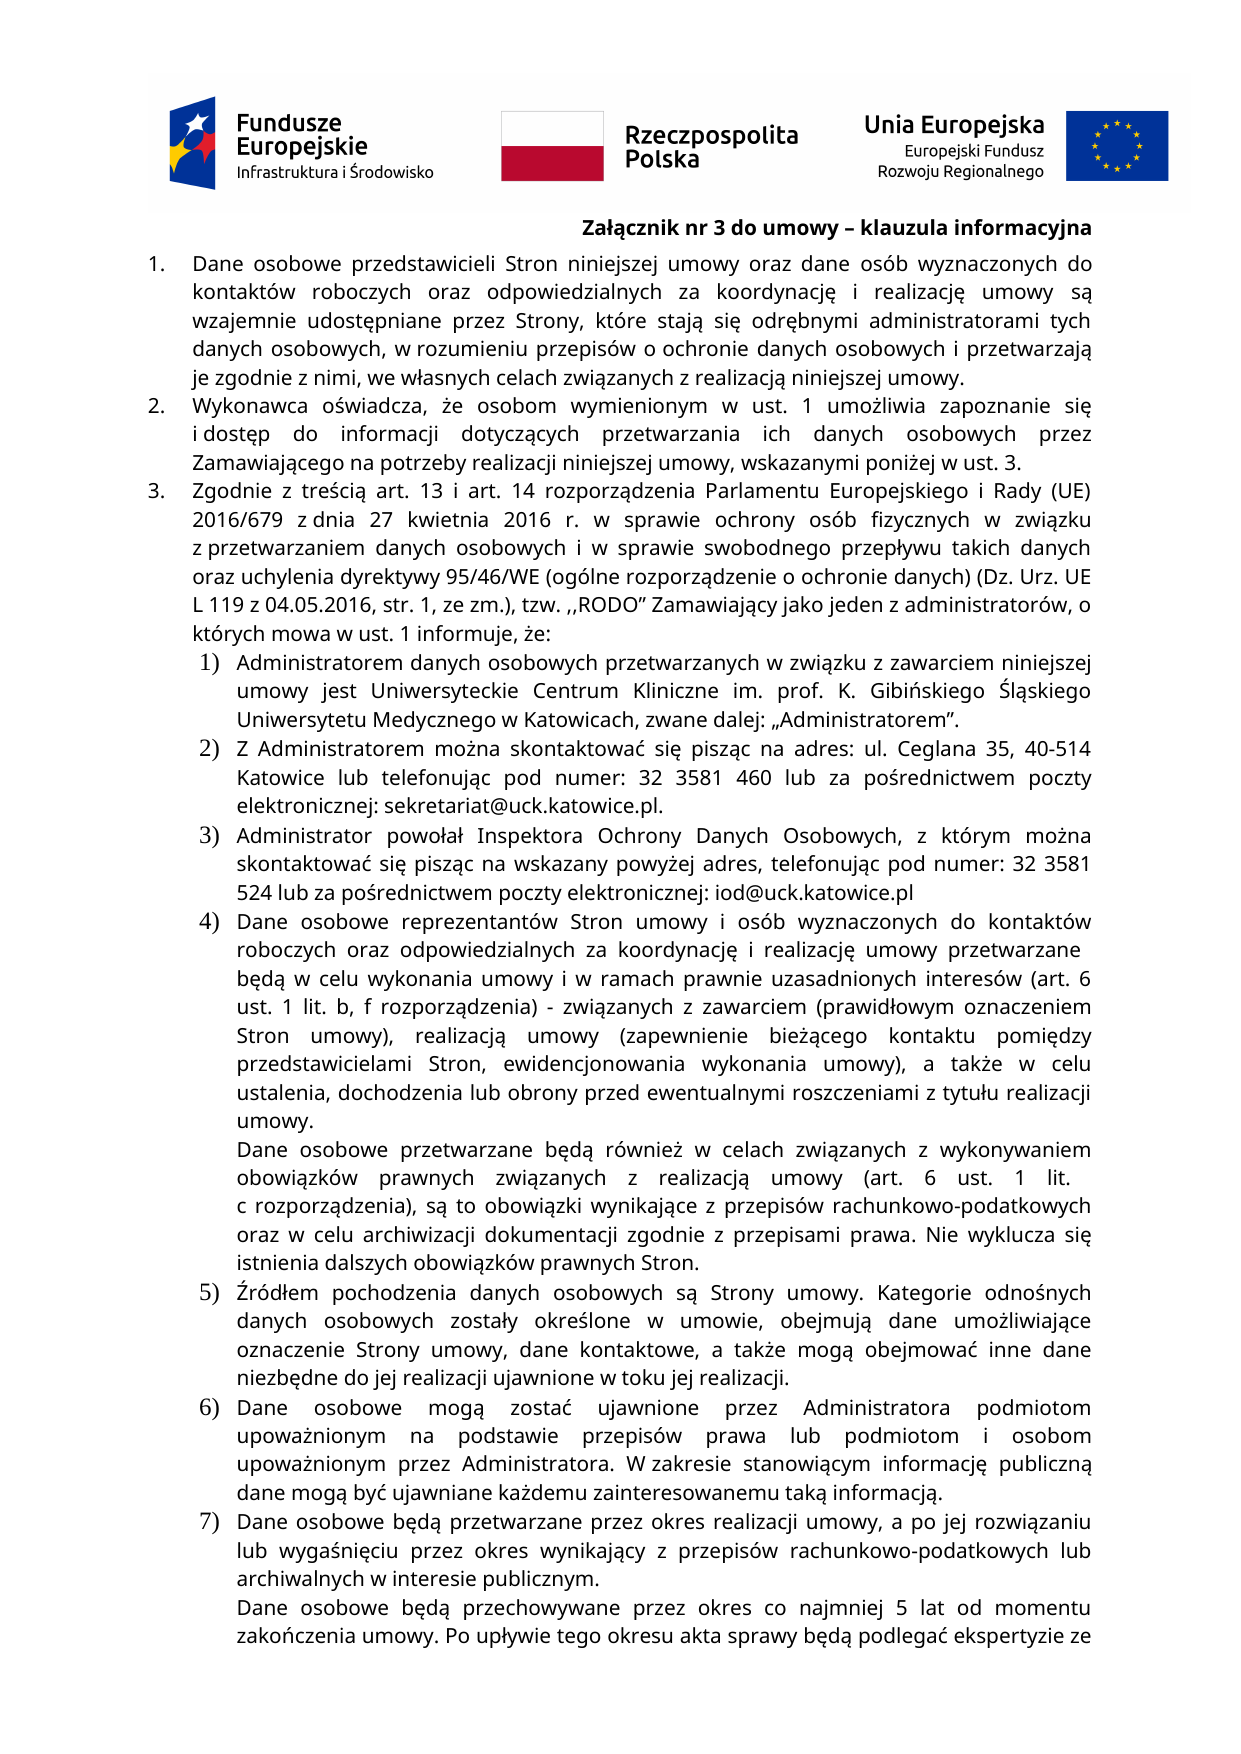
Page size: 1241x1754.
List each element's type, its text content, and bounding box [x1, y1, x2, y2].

picture [147, 73, 1191, 213]
list Dane osobowe przedstawicieli Stron niniejszej umowy oraz dane osób wyznaczonych do kontaktów roboczych oraz odpowiedzialnych za koordynację i realizację umowy są wzajemnie udostępniane przez Strony, które stają się odrębnymi administratorami tych danych osobowych, w rozumieniu przepisów o ochronie danych osobowych i przetwarzają je zgodnie z nimi, we własnych celach związanych z realizacją niniejszej umowy. [148, 249, 1092, 391]
list Dane osobowe będą przetwarzane przez okres realizacji umowy, a po jej rozwiązaniu lub wygaśnięciu przez okres wynikający z przepisów rachunkowo-podatkowych lub archiwalnych w interesie publicznym. [199, 1506, 1092, 1593]
list Administrator powołał Inspektora Ochrony Danych Osobowych, z którym można skontaktować się pisząc na wskazany powyżej adres, telefonując pod numer: 32 3581 524 lub za pośrednictwem poczty elektronicznej: iod@uck.katowice.pl [199, 820, 1092, 906]
text Dane osobowe przetwarzane będą również w celach związanych z wykonywaniem obowiązków prawnych związanych z realizacją umowy (art. 6 ust. 1 lit. c rozporządzenia), są to obowiązki wynikające z przepisów rachunkowo-podatkowych oraz w celu archiwizacji dokumentacji zgodnie z przepisami prawa. Nie wyklucza się istnienia dalszych obowiązków prawnych Stron. [236, 1135, 1092, 1277]
list Dane osobowe reprezentantów Stron umowy i osób wyznaczonych do kontaktów roboczych oraz odpowiedzialnych za koordynację i realizację umowy przetwarzane będą w celu wykonania umowy i w ramach prawnie uzasadnionych interesów (art. 6 ust. 1 lit. b, f rozporządzenia) - związanych z zawarciem (prawidłowym oznaczeniem Stron umowy), realizacją umowy (zapewnienie bieżącego kontaktu pomiędzy przedstawicielami Stron, ewidencjonowania wykonania umowy), a także w celu ustalenia, dochodzenia lub obrony przed ewentualnymi roszczeniami z tytułu realizacji umowy. [199, 906, 1092, 1135]
list Źródłem pochodzenia danych osobowych są Strony umowy. Kategorie odnośnych danych osobowych zostały określone w umowie, obejmują dane umożliwiające oznaczenie Strony umowy, dane kontaktowe, a także mogą obejmować inne dane niezbędne do jej realizacji ujawnione w toku jej realizacji. [199, 1277, 1092, 1392]
list Wykonawca oświadcza, że osobom wymienionym w ust. 1 umożliwia zapoznanie się i dostęp do informacji dotyczących przetwarzania ich danych osobowych przez Zamawiającego na potrzeby realizacji niniejszej umowy, wskazanymi poniżej w ust. 3. [148, 391, 1092, 476]
list Dane osobowe mogą zostać ujawnione przez Administratora podmiotom upoważnionym na podstawie przepisów prawa lub podmiotom i osobom upoważnionym przez Administratora. W zakresie stanowiącym informację publiczną dane mogą być ujawniane każdemu zainteresowanemu taką informacją. [199, 1392, 1092, 1506]
list Z Administratorem można skontaktować się pisząc na adres: ul. Ceglana 35, 40-514 Katowice lub telefonując pod numer: 32 3581 460 lub za pośrednictwem poczty elektronicznej: sekretariat@uck.katowice.pl. [199, 733, 1092, 820]
list Administratorem danych osobowych przetwarzanych w związku z zawarciem niniejszej umowy jest Uniwersyteckie Centrum Kliniczne im. prof. K. Gibińskiego Śląskiego Uniwersytetu Medycznego w Katowicach, zwane dalej: „Administratorem”. [199, 647, 1092, 733]
list Zgodnie z treścią art. 13 i art. 14 rozporządzenia Parlamentu Europejskiego i Rady (UE) 2016/679 z dnia 27 kwietnia 2016 r. w sprawie ochrony osób fizycznych w związku z przetwarzaniem danych osobowych i w sprawie swobodnego przepływu takich danych oraz uchylenia dyrektywy 95/46/WE (ogólne rozporządzenie o ochronie danych) (Dz. Urz. UE L 119 z 04.05.2016, str. 1, ze zm.), tzw. ,,RODO” Zamawiający jako jeden z administratorów, o których mowa w ust. 1 informuje, że: [148, 476, 1092, 647]
text Załącznik nr 3 do umowy – klauzula informacyjna [148, 213, 1092, 241]
